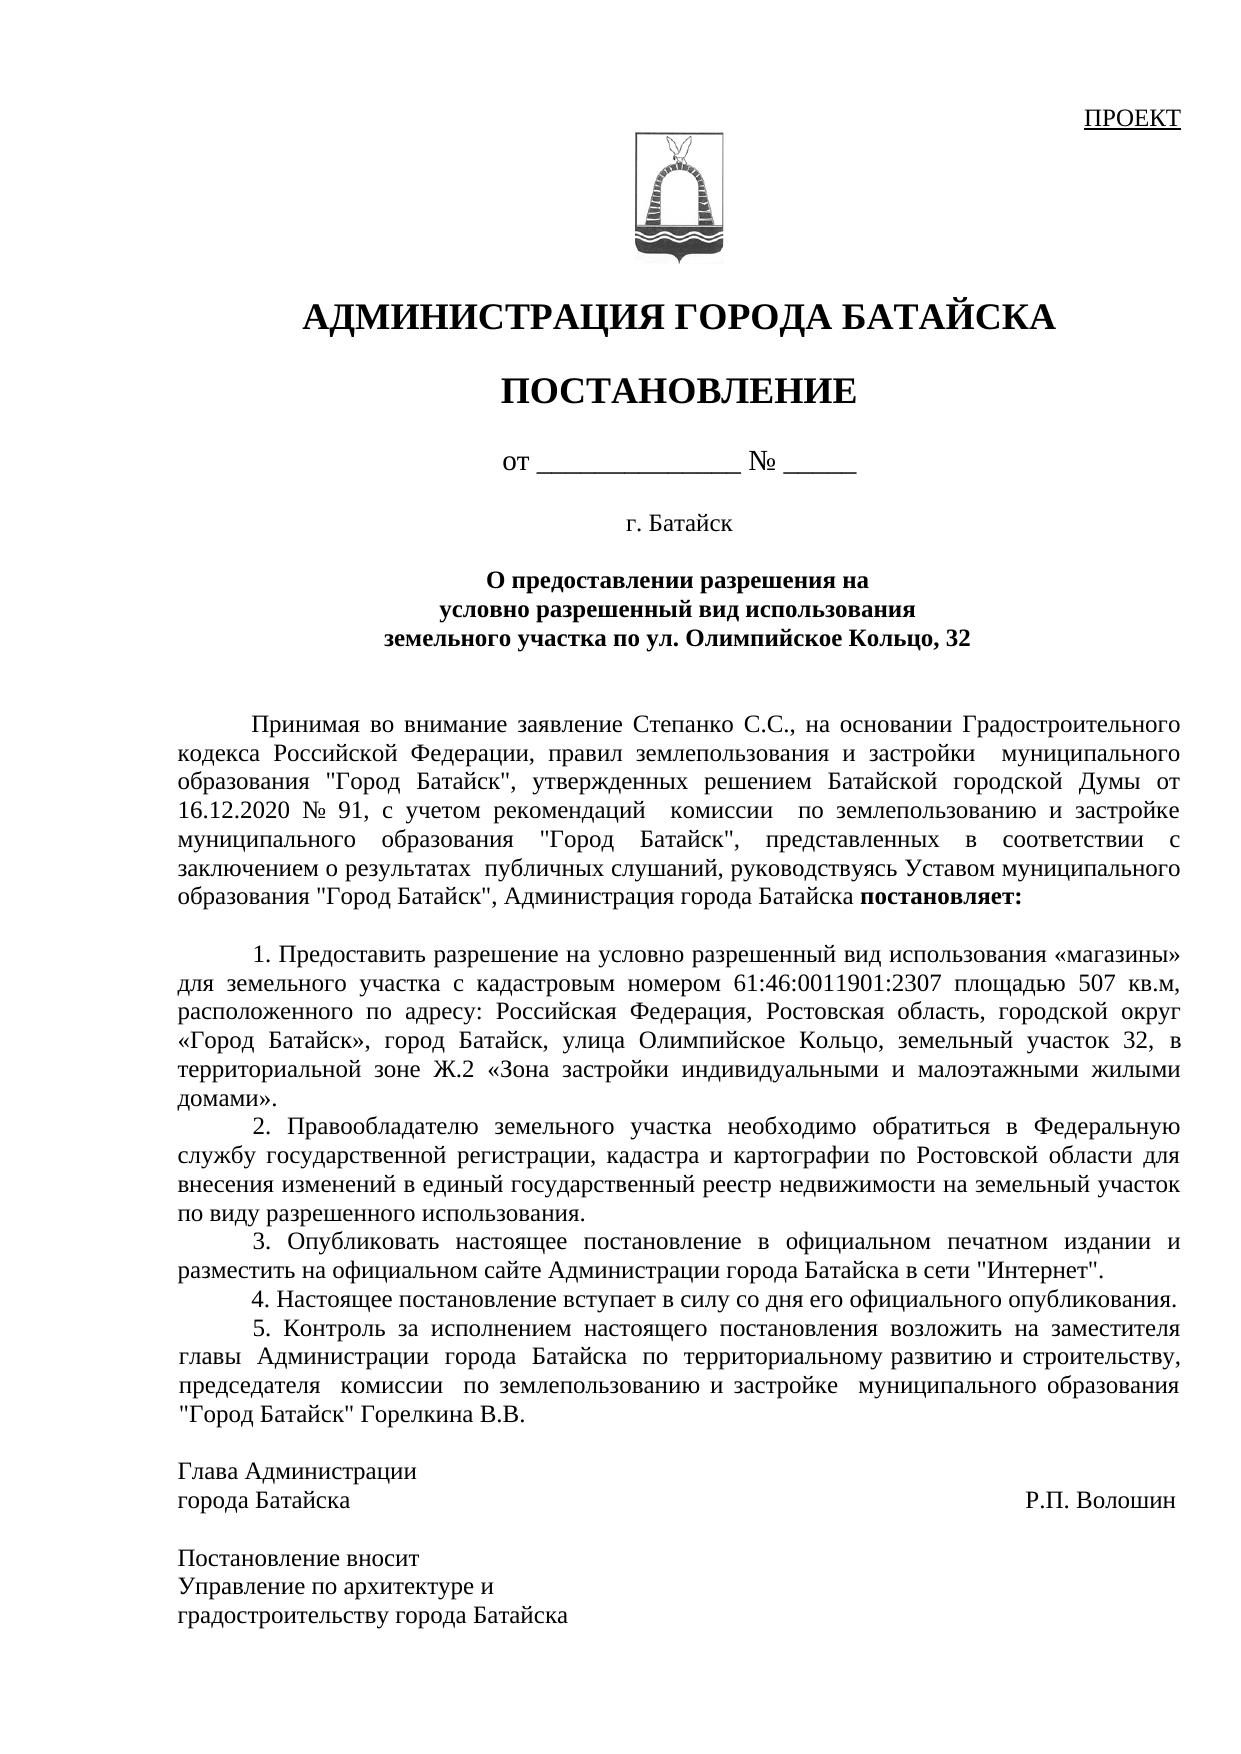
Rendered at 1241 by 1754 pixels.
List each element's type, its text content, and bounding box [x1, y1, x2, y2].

text 5. Контроль за исполнением настоящего постановления возложить на заместителя главы Администрации города Батайска по территориальному развитию и строительству, председателя комиссии по землепользованию и застройке муниципального образования "Город Батайск" Горелкина В.В. [179, 1313, 1181, 1428]
text ПРОЕКТ [177, 103, 1181, 132]
text 1. Предоставить разрешение на условно разрешенный вид использования «магазины» для земельного участка с кадастровым номером 61:46:0011901:2307 площадью 507 кв.м, расположенного по адресу: Российская Федерация, Ростовская область, городской округ «Город Батайск», город Батайск, улица Олимпийское Кольцо, земельный участок 32, в территориальной зоне Ж.2 «Зона застройки индивидуальными и малоэтажными жилыми домами». [177, 939, 1181, 1111]
list Принимая во внимание заявление Степанко С.С., на основании Градостроительного кодекса Российской Федерации, правил землепользования и застройки муниципального образования "Город Батайск", утвержденных решением Батайской городской Думы от 16.12.2020 № 91, с учетом рекомендаций комиссии по землепользованию и застройке муниципального образования "Город Батайск", представленных в соответствии с заключением о результатах публичных слушаний, руководствуясь Уставом муниципального образования "Город Батайск", Администрация города Батайска постановляет: [177, 709, 1181, 910]
text от ______________ № _____ [177, 443, 1181, 477]
text г. Батайск [177, 508, 1181, 536]
text ПОСТАНОВЛЕНИЕ [177, 369, 1181, 412]
text Управление по архитектуре и [177, 1571, 1181, 1600]
text земельного участка по ул. Олимпийское Кольцо, 32 [177, 623, 1178, 651]
text АДМИНИСТРАЦИЯ ГОРОДА БАТАЙСКА [177, 294, 1181, 338]
text 4. Настоящее постановление вступает в силу со дня его официального опубликования. [177, 1284, 1181, 1313]
text 3. Опубликовать настоящее постановление в официальном печатном издании и разместить на официальном сайте Администрации города Батайска в сети "Интернет". [177, 1226, 1181, 1284]
text Глава Администрации [177, 1456, 1181, 1485]
text О предоставлении разрешения на [177, 565, 1178, 594]
text условно разрешенный вид использования [177, 594, 1178, 623]
text Постановление вносит [177, 1543, 1181, 1571]
text 2. Правообладателю земельного участка необходимо обратиться в Федеральную службу государственной регистрации, кадастра и картографии по Ростовской области для внесения изменений в единый государственный реестр недвижимости на земельный участок по виду разрешенного использования. [177, 1111, 1181, 1226]
text города Батайска Р.П. Волошин [177, 1485, 1181, 1514]
picture [635, 132, 724, 264]
text градостроительству города Батайска [177, 1600, 1184, 1629]
